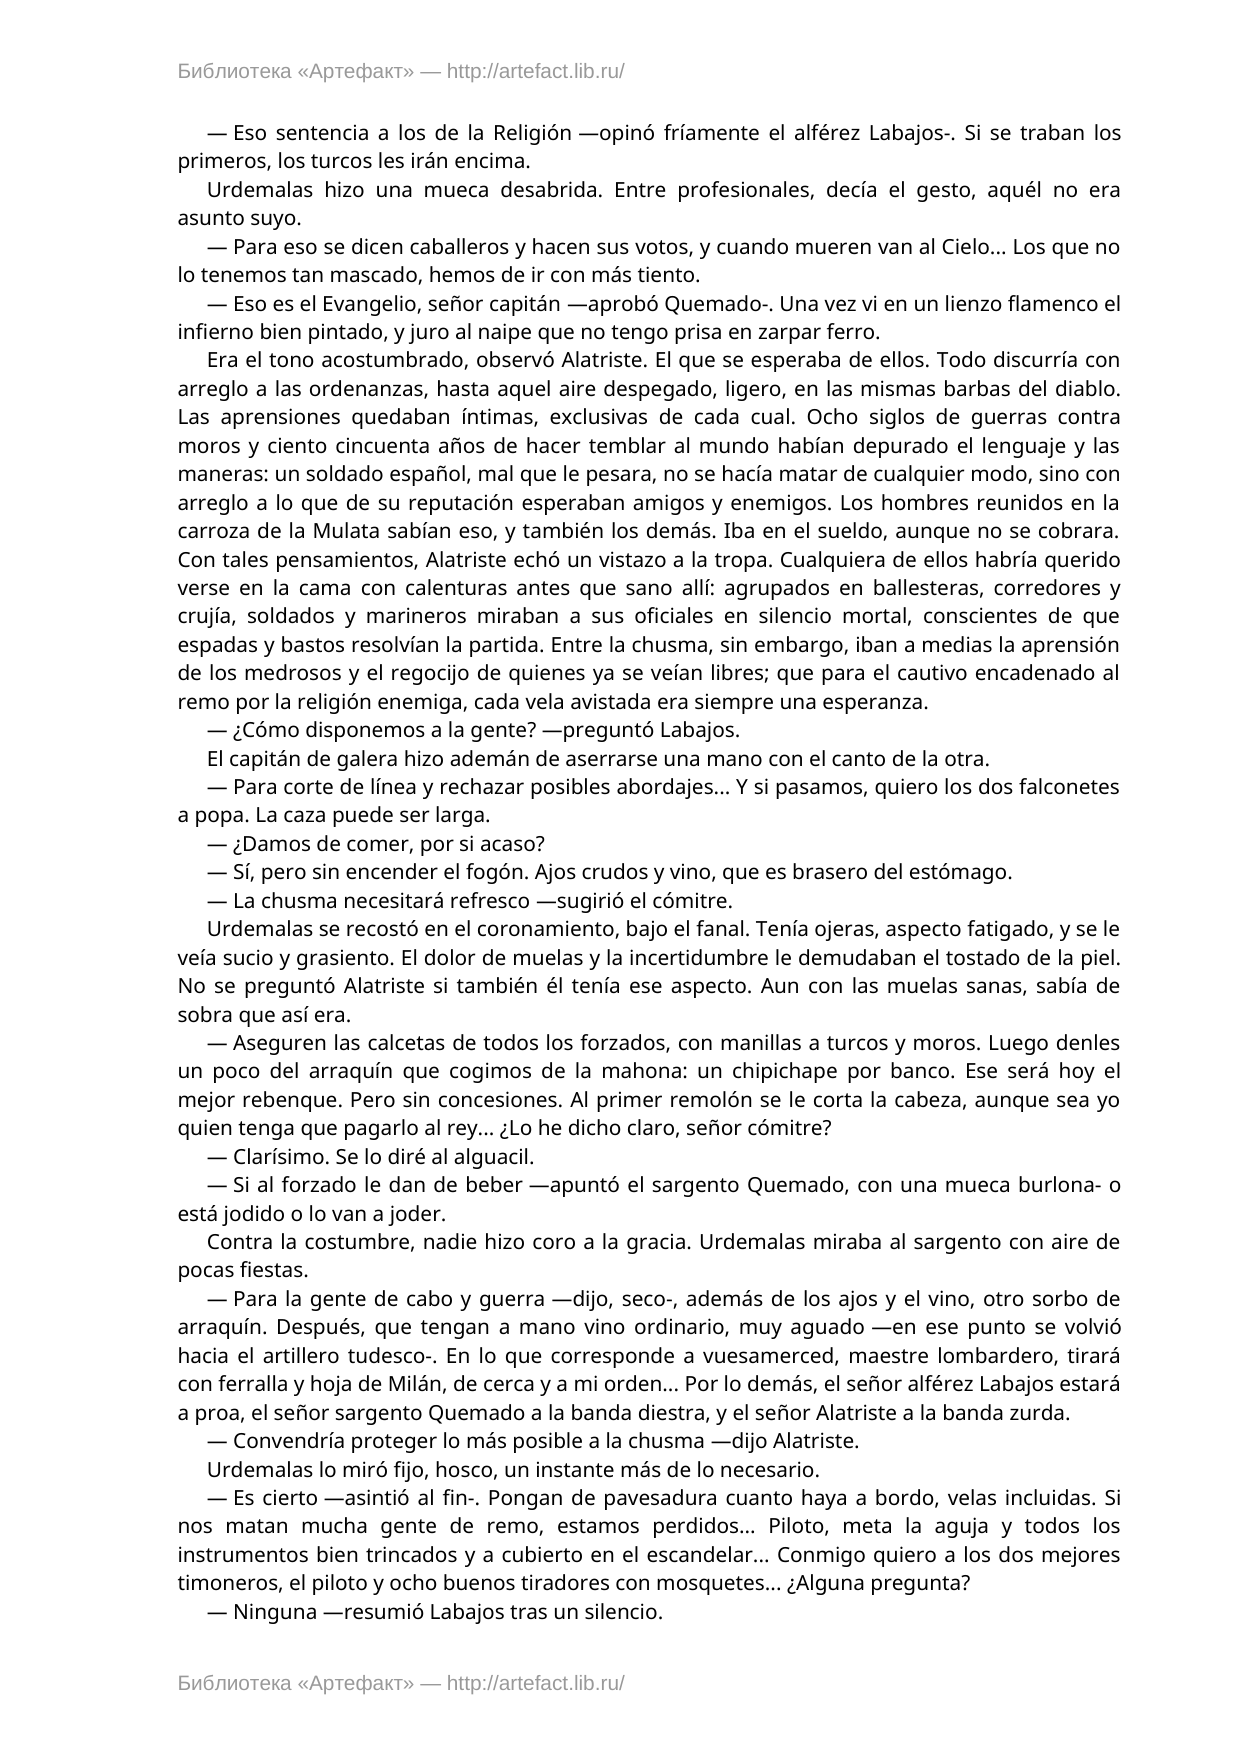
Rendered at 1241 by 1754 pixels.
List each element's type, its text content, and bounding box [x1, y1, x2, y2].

text Era el tono acostumbrado, observó Alatriste. El que se esperaba de ellos. Todo discurría con arreglo a las ordenanzas, hasta aquel aire despegado, ligero, en las mismas barbas del diablo. Las aprensiones quedaban íntimas, exclusivas de cada cual. Ocho siglos de guerras contra moros y ciento cincuenta años de hacer temblar al mundo habían depurado el lenguaje y las maneras: un soldado español, mal que le pesara, no se hacía matar de cualquier modo, sino con arreglo a lo que de su reputación esperaban amigos y enemigos. Los hombres reunidos en la carroza de la Mulata sabían eso, y también los demás. Iba en el sueldo, aunque no se cobrara. Con tales pensamientos, Alatriste echó un vistazo a la tropa. Cualquiera de ellos habría querido verse en la cama con calenturas antes que sano allí: agrupados en ballesteras, corredores y crujía, soldados y marineros miraban a sus oficiales en silencio mortal, conscientes de que espadas y bastos resolvían la partida. Entre la chusma, sin embargo, iban a medias la aprensión de los medrosos y el regocijo de quienes ya se veían libres; que para el cautivo encadenado al remo por la religión enemiga, cada vela avistada era siempre una esperanza. [177, 346, 1122, 715]
text — Eso es el Evangelio, señor capitán —aprobó Quemado-. Una vez vi en un lienzo flamenco el infierno bien pintado, y juro al naipe que no tengo prisa en zarpar ferro. [177, 289, 1122, 346]
text El capitán de galera hizo ademán de aserrarse una mano con el canto de la otra. [177, 744, 1122, 772]
text — Eso sentencia a los de la Religión —opinó fríamente el alférez Labajos-. Si se traban los primeros, los turcos les irán encima. [177, 118, 1122, 175]
text — La chusma necesitará refresco —sugirió el cómitre. [177, 886, 1122, 914]
text Urdemalas hizo una mueca desabrida. Entre profesionales, decía el gesto, aquél no era asunto suyo. [177, 175, 1122, 232]
text — Es cierto —asintió al fin-. Pongan de pavesadura cuanto haya a bordo, velas incluidas. Si nos matan mucha gente de remo, estamos perdidos... Piloto, meta la aguja y todos los instrumentos bien trincados y a cubierto en el escandelar... Conmigo quiero a los dos mejores timoneros, el piloto y ocho buenos tiradores con mosquetes... ¿Alguna pregunta? [177, 1483, 1122, 1597]
text Urdemalas se recostó en el coronamiento, bajo el fanal. Tenía ojeras, aspecto fatigado, y se le veía sucio y grasiento. El dolor de muelas y la incertidumbre le demudaban el tostado de la piel. No se preguntó Alatriste si también él tenía ese aspecto. Aun con las muelas sanas, sabía de sobra que así era. [177, 914, 1122, 1028]
text — Para corte de línea y rechazar posibles abordajes... Y si pasamos, quiero los dos falconetes a popa. La caza puede ser larga. [177, 772, 1122, 829]
text Urdemalas lo miró fijo, hosco, un instante más de lo necesario. [177, 1455, 1122, 1483]
text Contra la costumbre, nadie hizo coro a la gracia. Urdemalas miraba al sargento con aire de pocas fiestas. [177, 1227, 1122, 1284]
text — Para eso se dicen caballeros y hacen sus votos, y cuando mueren van al Cielo... Los que no lo tenemos tan mascado, hemos de ir con más tiento. [177, 232, 1122, 289]
text — ¿Damos de comer, por si acaso? [177, 829, 1122, 857]
text — Convendría proteger lo más posible a la chusma —dijo Alatriste. [177, 1426, 1122, 1455]
text — Aseguren las calcetas de todos los forzados, con manillas a turcos y moros. Luego denles un poco del arraquín que cogimos de la mahona: un chipichape por banco. Ese será hoy el mejor rebenque. Pero sin concesiones. Al primer remolón se le corta la cabeza, aunque sea yo quien tenga que pagarlo al rey... ¿Lo he dicho claro, señor cómitre? [177, 1028, 1122, 1142]
text — Para la gente de cabo y guerra —dijo, seco-, además de los ajos y el vino, otro sorbo de arraquín. Después, que tengan a mano vino ordinario, muy aguado —en ese punto se volvió hacia el artillero tudesco-. En lo que corresponde a vuesamerced, maestre lombardero, tirará con ferralla y hoja de Milán, de cerca y a mi orden... Por lo demás, el señor alférez Labajos estará a proa, el señor sargento Quemado a la banda diestra, y el señor Alatriste a la banda zurda. [177, 1284, 1122, 1426]
text — Clarísimo. Se lo diré al alguacil. [177, 1142, 1122, 1170]
text — ¿Cómo disponemos a la gente? —preguntó Labajos. [177, 715, 1122, 744]
text — Si al forzado le dan de beber —apuntó el sargento Quemado, con una mueca burlona- o está jodido o lo van a joder. [177, 1170, 1122, 1227]
text — Sí, pero sin encender el fogón. Ajos crudos y vino, que es brasero del estómago. [177, 857, 1122, 886]
text — Ninguna —resumió Labajos tras un silencio. [177, 1597, 1122, 1625]
